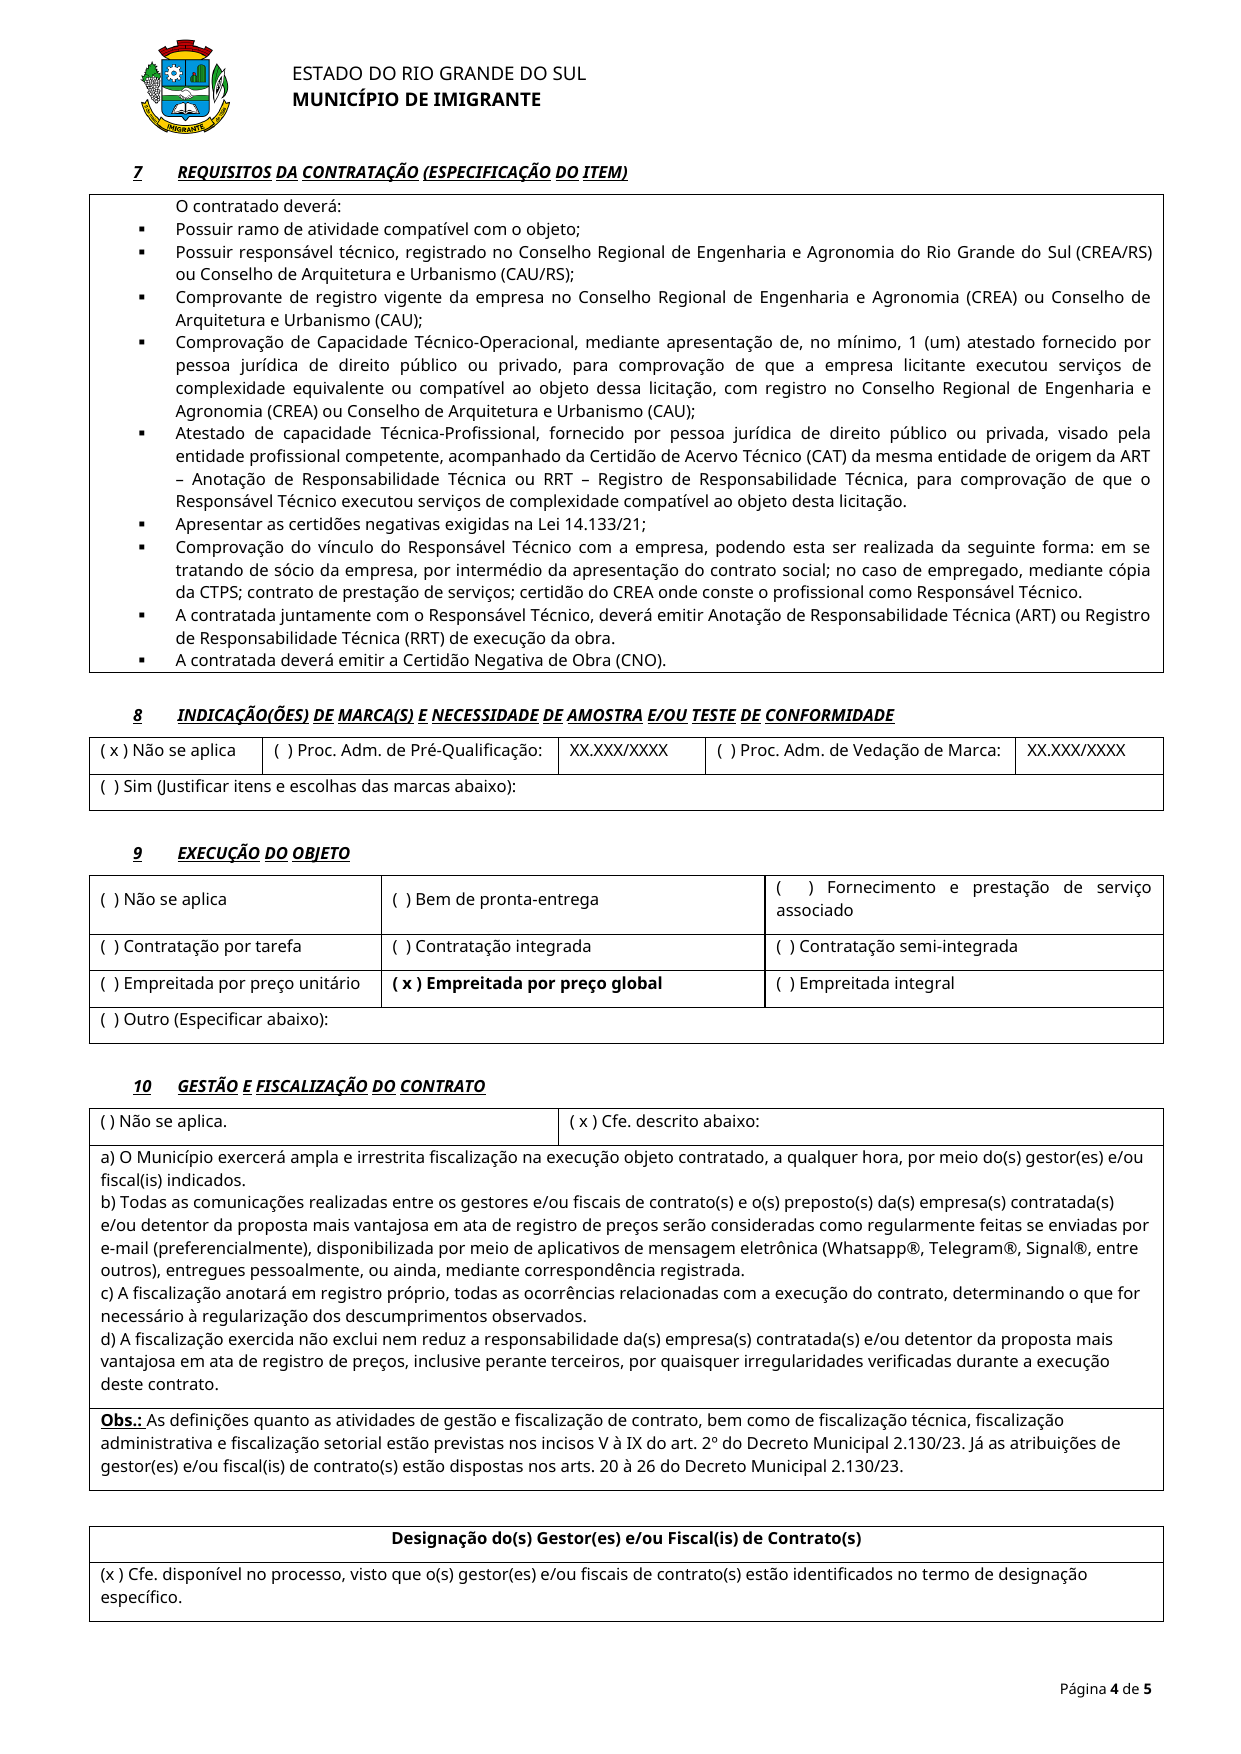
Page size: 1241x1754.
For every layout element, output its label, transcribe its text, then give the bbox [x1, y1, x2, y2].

table_cell ( ) Contratação por tarefa [90, 935, 381, 970]
table_cell a) O Município exercerá ampla e irrestrita fiscalização na execução objeto contratado, a qualquer hora, por meio do(s) gestor(es) e/ou fiscal(is) indicados. b) Todas as comunicações realizadas entre os gestores e/ou fiscais de contrato(s) e o(s) preposto(s) da(s) empresa(s) contratada(s) e/ou detentor da proposta mais vantajosa em ata de registro de preços serão consideradas como regularmente feitas se enviadas por e-mail (preferencialmente), disponibilizada por meio de aplicativos de mensagem eletrônica (Whatsapp®, Telegram®, Signal®, entre outros), entregues pessoalmente, ou ainda, mediante correspondência registrada. c) A fiscalização anotará em registro próprio, todas as ocorrências relacionadas com a execução do contrato, determinando o que for necessário à regularização dos descumprimentos observados. d) A fiscalização exercida não exclui nem reduz a responsabilidade da(s) empresa(s) contratada(s) e/ou detentor da proposta mais vantajosa em ata de registro de preços, inclusive perante terceiros, por quaisquer irregularidades verificadas durante a execução deste contrato. [90, 1146, 1163, 1408]
table_header ( x ) Não se aplica [90, 738, 262, 773]
subtitle Indicação(ões) de Marca(s) e Necessidade de Amostra e/ou Teste de Conformidade [133, 704, 1152, 727]
table_header ( ) Proc. Adm. de Vedação de Marca: [706, 738, 1015, 773]
subtitle Gestão e Fiscalização do Contrato [133, 1075, 1152, 1098]
table_cell Obs.: As definições quanto as atividades de gestão e fiscalização de contrato, bem como de fiscalização técnica, fiscalização administrativa e fiscalização setorial estão previstas nos incisos V à IX do art. 2º do Decreto Municipal 2.130/23. Já as atribuições de gestor(es) e/ou fiscal(is) de contrato(s) estão dispostas nos arts. 20 à 26 do Decreto Municipal 2.130/23. [90, 1409, 1163, 1489]
table_header ( ) Não se aplica. [90, 1109, 558, 1144]
table_header O contratado deverá: Possuir ramo de atividade compatível com o objeto; Possuir responsável técnico, registrado no Conselho Regional de Engenharia e Agronomia do Rio Grande do Sul (CREA/RS) ou Conselho de Arquitetura e Urbanismo (CAU/RS); Comprovante de registro vigente da empresa no Conselho Regional de Engenharia e Agronomia (CREA) ou Conselho de Arquitetura e Urbanismo (CAU); Comprovação de Capacidade Técnico-Operacional, mediante apresentação de, no mínimo, 1 (um) atestado fornecido por pessoa jurídica de direito público ou privado, para comprovação de que a empresa licitante executou serviços de complexidade equivalente ou compatível ao objeto dessa licitação, com registro no Conselho Regional de Engenharia e Agronomia (CREA) ou Conselho de Arquitetura e Urbanismo (CAU); Atestado de capacidade Técnica-Profissional, fornecido por pessoa jurídica de direito público ou privada, visado pela entidade profissional competente, acompanhado da Certidão de Acervo Técnico (CAT) da mesma entidade de origem da ART – Anotação de Responsabilidade Técnica ou RRT – Registro de Responsabilidade Técnica, para comprovação de que o Responsável Técnico executou serviços de complexidade compatível ao objeto desta licitação. Apresentar as certidões negativas exigidas na Lei 14.133/21; Comprovação do vínculo do Responsável Técnico com a empresa, podendo esta ser realizada da seguinte forma: em se tratando de sócio da empresa, por intermédio da apresentação do contrato social; no caso de empregado, mediante cópia da CTPS; contrato de prestação de serviços; certidão do CREA onde conste o profissional como Responsável Técnico. A contratada juntamente com o Responsável Técnico, deverá emitir Anotação de Responsabilidade Técnica (ART) ou Registro de Responsabilidade Técnica (RRT) de execução da obra. A contratada deverá emitir a Certidão Negativa de Obra (CNO). [90, 195, 1163, 672]
table_header Designação do(s) Gestor(es) e/ou Fiscal(is) de Contrato(s) [90, 1527, 1163, 1562]
table_header ( ) Bem de pronta-entrega [382, 876, 764, 934]
table_header ( ) Proc. Adm. de Pré-Qualificação: [263, 738, 558, 773]
table_header ( ) Não se aplica [90, 876, 381, 934]
table_header ( x ) Cfe. descrito abaixo: [559, 1109, 1163, 1144]
table_header ( ) Fornecimento e prestação de serviço associado [766, 876, 1163, 934]
table_cell ( x ) Empreitada por preço global [382, 971, 764, 1007]
table_cell ( ) Sim (Justificar itens e escolhas das marcas abaixo): [90, 775, 1163, 810]
table_cell ( ) Contratação integrada [382, 935, 764, 970]
subtitle Requisitos da Contratação (Especificação do Item) [133, 161, 1152, 183]
subtitle Execução do Objeto [133, 842, 1152, 865]
table_cell ( ) Contratação semi-integrada [766, 935, 1163, 970]
table_cell ( ) Empreitada por preço unitário [90, 971, 381, 1007]
picture [138, 38, 232, 135]
table_header XX.XXX/XXXX [1016, 738, 1163, 773]
table_cell ( ) Outro (Especificar abaixo): [90, 1008, 1163, 1043]
table_cell (x ) Cfe. disponível no processo, visto que o(s) gestor(es) e/ou fiscais de contrato(s) estão identificados no termo de designação específico. [90, 1563, 1163, 1621]
table_header XX.XXX/XXXX [559, 738, 705, 773]
table_cell ( ) Empreitada integral [766, 971, 1163, 1007]
